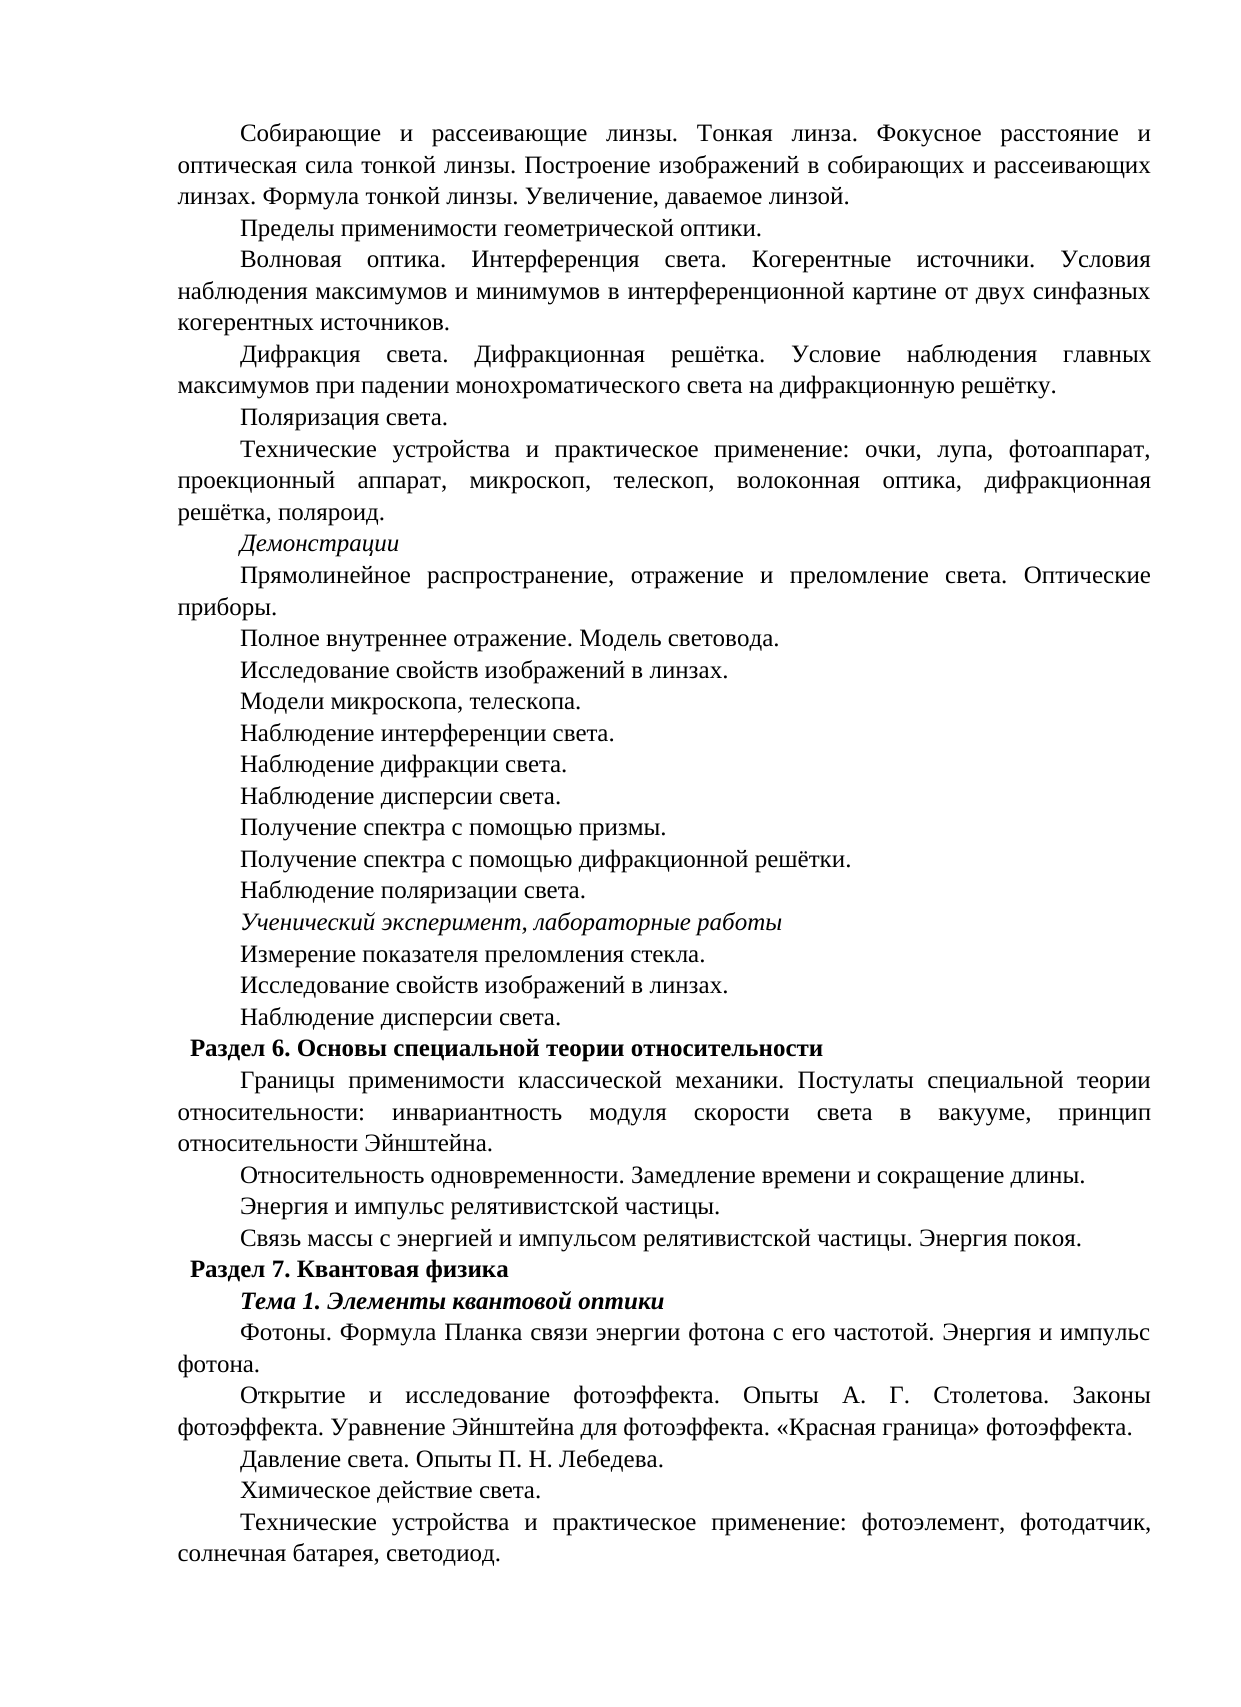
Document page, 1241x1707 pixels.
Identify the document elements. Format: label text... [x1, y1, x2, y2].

text Наблюдение интерференции света. [177, 718, 1152, 747]
text Тема 1. Элементы квантовой оптики [177, 1286, 1152, 1315]
text Поляризация света. [177, 402, 1152, 431]
text Связь массы с энергией и импульсом релятивистской частицы. Энергия покоя. [177, 1223, 1152, 1252]
text Наблюдение дисперсии света. [177, 1002, 1152, 1031]
text Прямолинейное распространение, отражение и преломление света. Оптические приборы. [177, 560, 1152, 620]
text Наблюдение дисперсии света. [177, 781, 1152, 810]
text Демонстрации [177, 528, 1152, 557]
text Модели микроскопа, телескопа. [177, 686, 1152, 715]
text Наблюдение поляризации света. [177, 876, 1152, 904]
text Собирающие и рассеивающие линзы. Тонкая линза. Фокусное расстояние и оптическая сила тонкой линзы. Построение изображений в собирающих и рассеивающих линзах. Формула тонкой линзы. Увеличение, даваемое линзой. [177, 118, 1152, 210]
text Относительность одновременности. Замедление времени и сокращение длины. [177, 1160, 1152, 1188]
text Технические устройства и практическое применение: фотоэлемент, фотодатчик, солнечная батарея, светодиод. [177, 1507, 1152, 1567]
text Волновая оптика. Интерференция света. Когерентные источники. Условия наблюдения максимумов и минимумов в интерференционной картине от двух синфазных когерентных источников. [177, 244, 1152, 336]
text Дифракция света. Дифракционная решётка. Условие наблюдения главных максимумов при падении монохроматического света на дифракционную решётку. [177, 339, 1152, 399]
text Исследование свойств изображений в линзах. [177, 655, 1152, 683]
text Исследование свойств изображений в линзах. [177, 970, 1152, 999]
text Давление света. Опыты П. Н. Лебедева. [177, 1444, 1152, 1472]
text Раздел 7. Квантовая физика [190, 1254, 1152, 1283]
text Получение спектра с помощью призмы. [177, 812, 1152, 841]
text Получение спектра с помощью дифракционной решётки. [177, 844, 1152, 873]
text Фотоны. Формула Планка связи энергии фотона с его частотой. Энергия и импульс фотона. [177, 1317, 1152, 1378]
text Наблюдение дифракции света. [177, 749, 1152, 778]
text Ученический эксперимент, лабораторные работы [177, 907, 1152, 936]
text Пределы применимости геометрической оптики. [177, 213, 1152, 242]
text Химическое действие света. [177, 1475, 1152, 1504]
text Технические устройства и практическое применение: очки, лупа, фотоаппарат, проекционный аппарат, микроскоп, телескоп, волоконная оптика, дифракционная решётка, поляроид. [177, 434, 1152, 526]
text Раздел 6. Основы специальной теории относительности [190, 1033, 1152, 1062]
text Полное внутреннее отражение. Модель световода. [177, 623, 1152, 652]
text Границы применимости классической механики. Постулаты специальной теории относительности: инвариантность модуля скорости света в вакууме, принцип относительности Эйнштейна. [177, 1065, 1152, 1157]
text Энергия и импульс релятивистской частицы. [177, 1191, 1152, 1220]
text Открытие и исследование фотоэффекта. Опыты А. Г. Столетова. Законы фотоэффекта. Уравнение Эйнштейна для фотоэффекта. «Красная граница» фотоэффекта. [177, 1381, 1152, 1441]
text Измерение показателя преломления стекла. [177, 939, 1152, 967]
